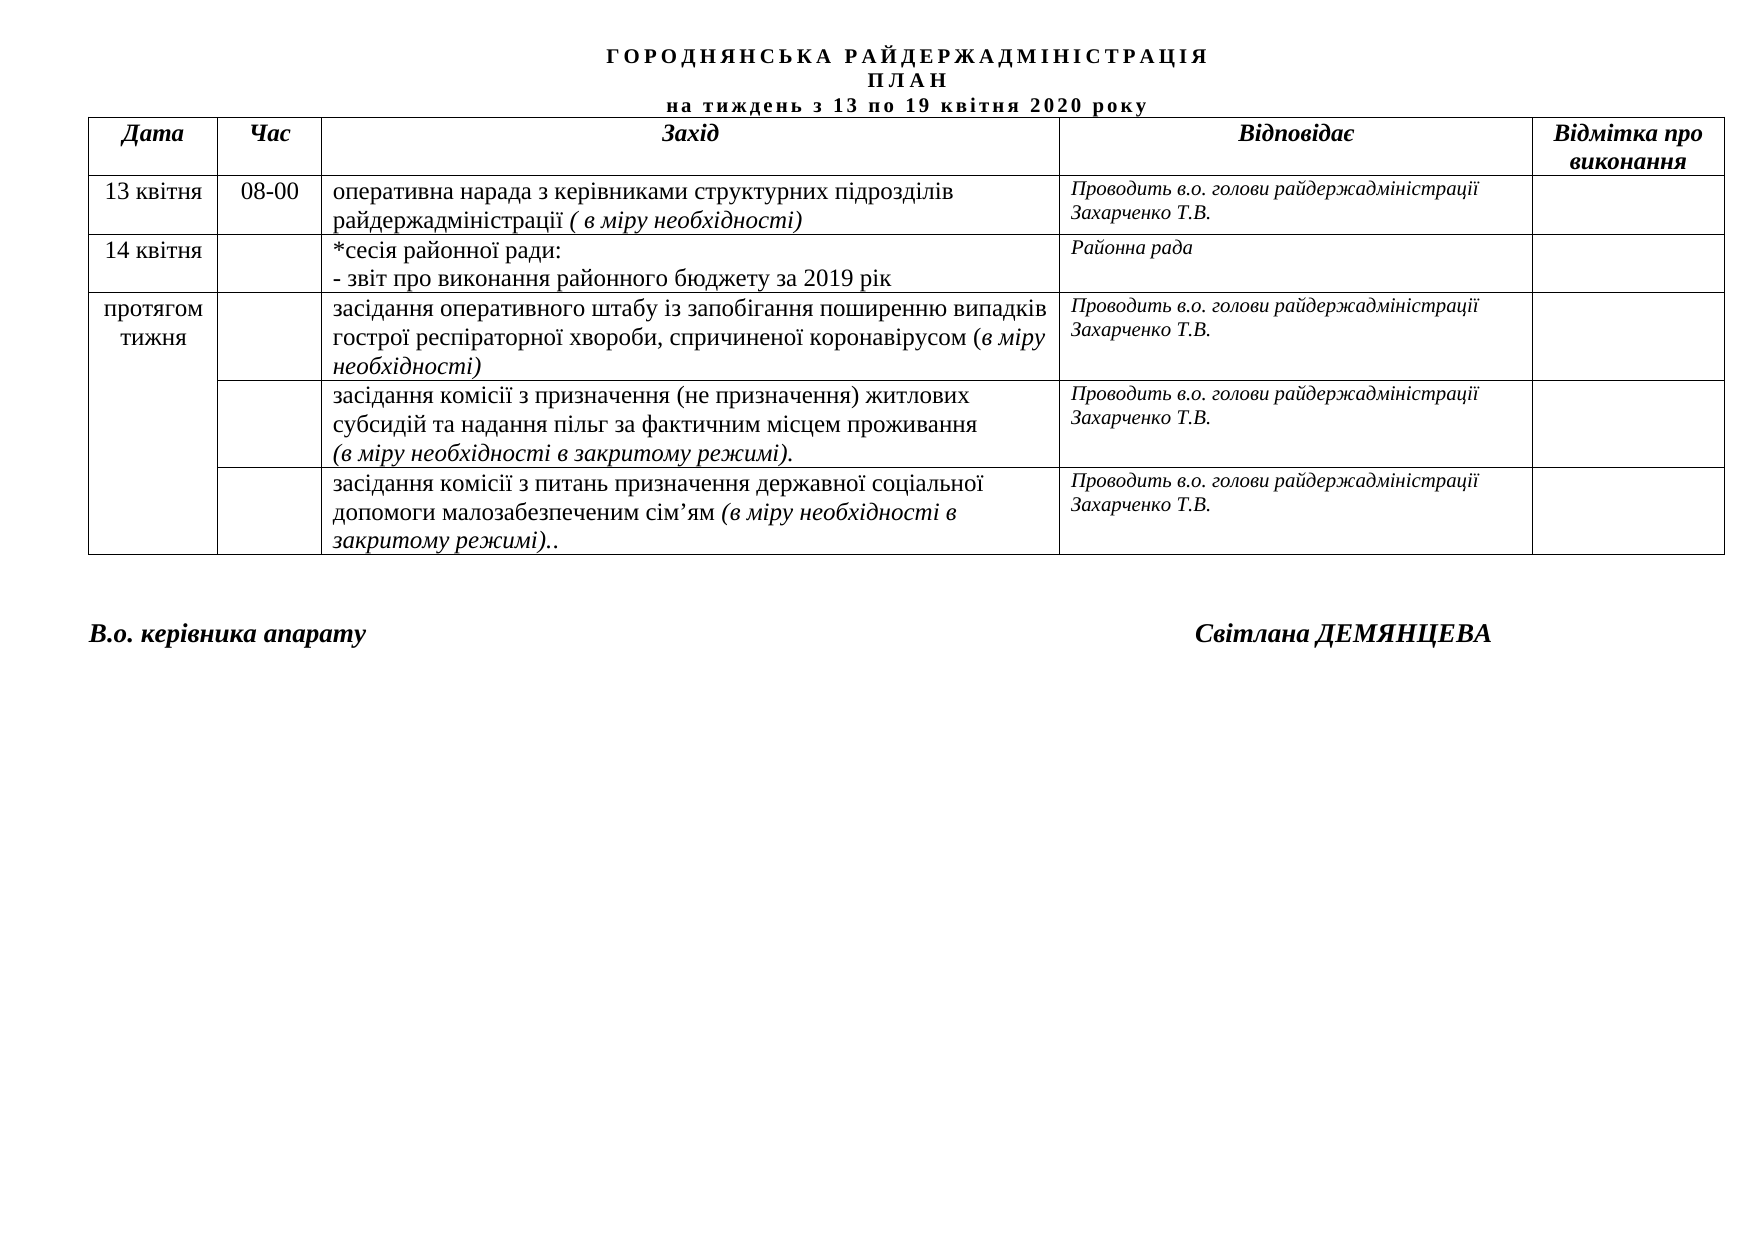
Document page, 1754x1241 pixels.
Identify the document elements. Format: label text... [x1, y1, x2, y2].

table_header Дата [89, 118, 217, 175]
table_cell Проводить в.о. голови райдержадміністрації Захарченко Т.В. [1060, 176, 1532, 234]
table_cell Проводить в.о. голови райдержадміністрації Захарченко Т.В. [1060, 293, 1532, 379]
table_cell Районна рада [1060, 235, 1532, 292]
table_cell [1533, 235, 1724, 292]
text В.о. керівника апарату Світлана ДЕМЯНЦЕВА [89, 617, 1710, 648]
table_cell оперативна нарада з керівниками структурних підрозділів райдержадміністрації ( в міру необхідності) [322, 176, 1059, 234]
table_cell Проводить в.о. голови райдержадміністрації Захарченко Т.В. [1060, 468, 1532, 554]
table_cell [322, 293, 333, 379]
table_cell [218, 235, 321, 292]
table_cell *сесія районної ради: - звіт про виконання районного бюджету за 2019 рік [322, 235, 1059, 292]
table_cell засідання комісії з призначення (не призначення) житлових субсидій та надання пільг за фактичним місцем проживання (в міру необхідності в закритому режимі). [322, 381, 1059, 467]
table_cell засідання комісії з питань призначення державної соціальної допомоги малозабезпеченим сім’ям (в міру необхідності в закритому режимі).. [322, 468, 1059, 554]
table_cell 14 квітня [89, 235, 217, 292]
table_cell [1533, 293, 1724, 379]
table_header Час [218, 118, 321, 175]
table_header Відповідає [1060, 118, 1532, 175]
table_cell [218, 468, 321, 554]
table_header Відмітка про виконання [1533, 118, 1724, 175]
table_cell 13 квітня [89, 176, 217, 234]
table_cell [1533, 381, 1724, 467]
table_cell Проводить в.о. голови райдержадміністрації Захарченко Т.В. [1060, 381, 1532, 467]
table_cell протягом тижня [89, 293, 217, 554]
table_cell [1533, 176, 1724, 234]
table_cell [218, 293, 321, 379]
title П Л А Н [89, 68, 1709, 92]
table_cell засідання оперативного штабу із запобігання поширенню випадків гострої респіраторної хвороби, спричиненої коронавірусом (в міру необхідності) [481, 293, 1059, 379]
table_cell 08-00 [218, 176, 321, 234]
text на тиждень з 13 по 19 квітня 2020 року [89, 92, 1709, 117]
table_header Захід [322, 118, 1059, 175]
title ГОРОДНЯЬКА РАЙДЕРЖАДМІНІСТРАЦІЯ [89, 44, 1709, 68]
table_cell [218, 381, 321, 467]
table_cell [1533, 468, 1724, 554]
